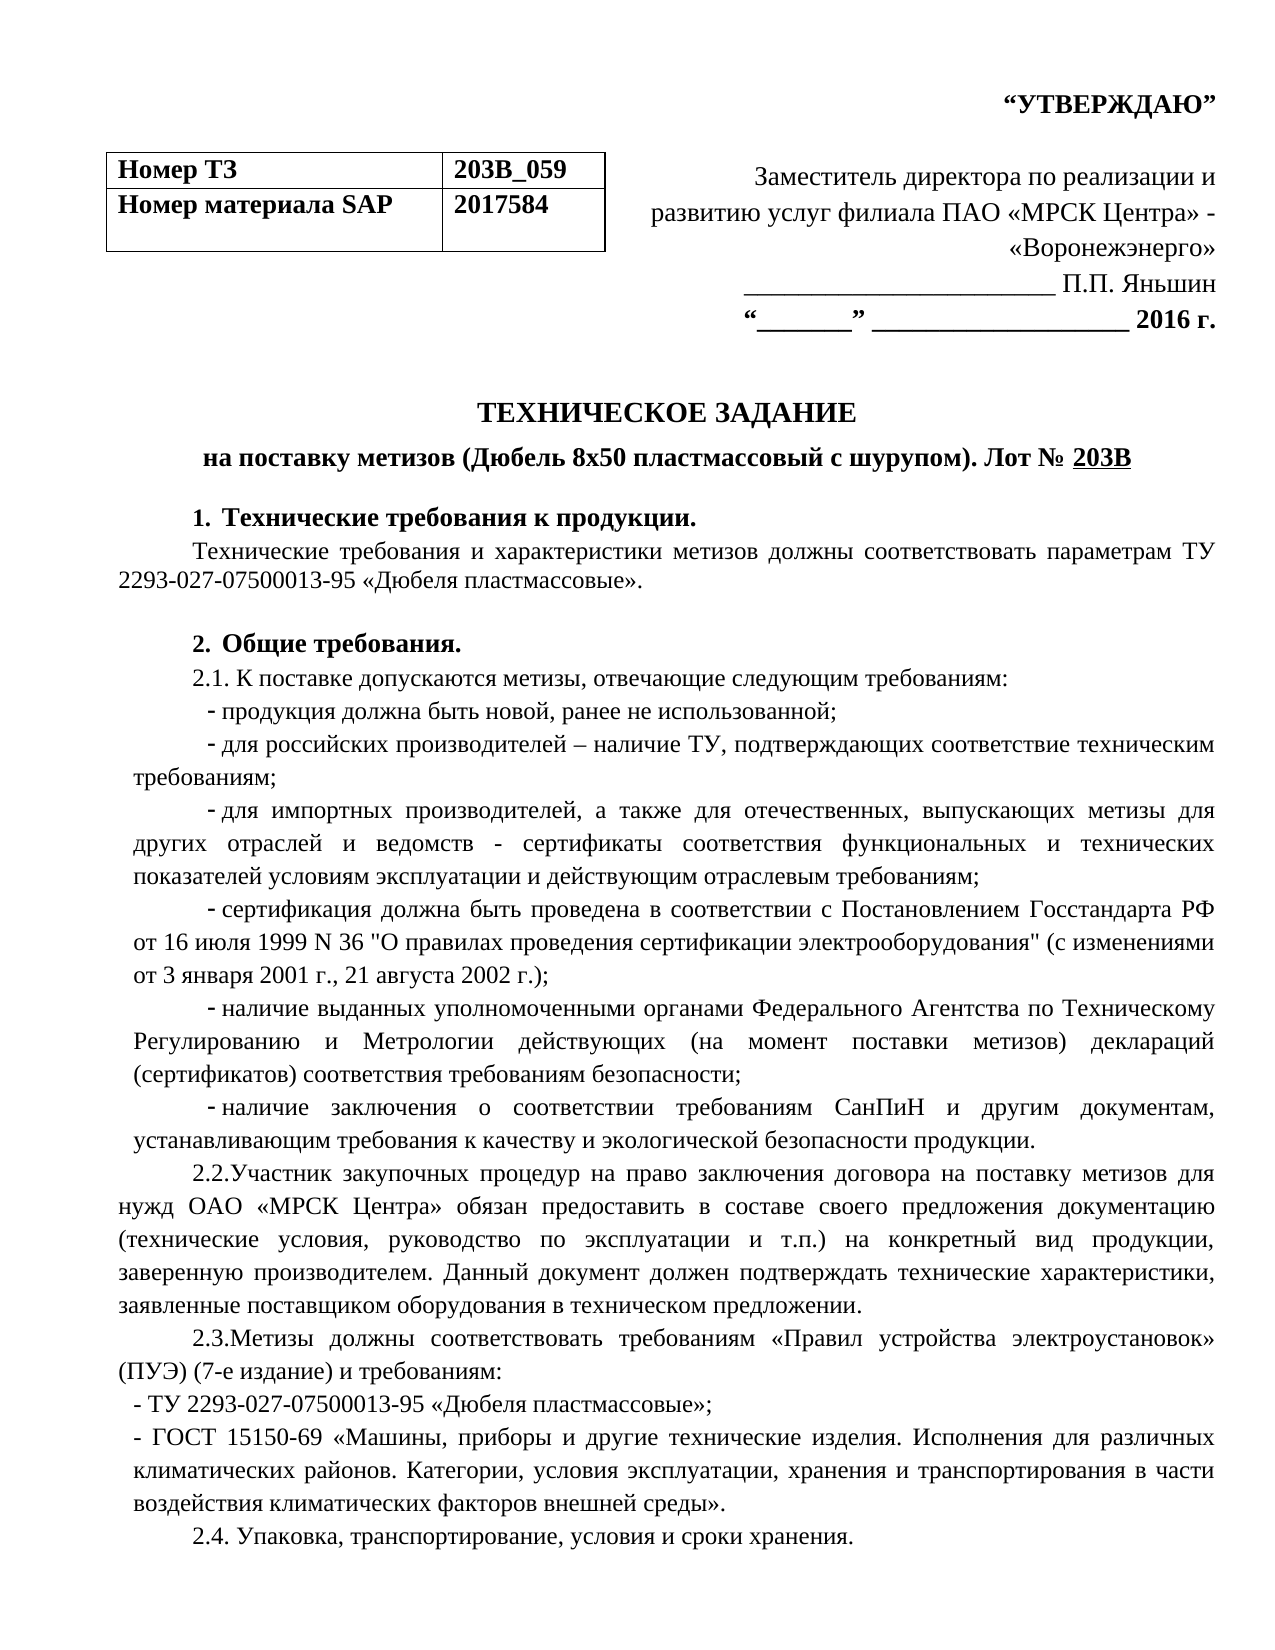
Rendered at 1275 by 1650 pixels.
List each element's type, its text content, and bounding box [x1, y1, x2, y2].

list Технические требования и характеристики метизов должны соответствовать параметрам ТУ 2293-027-07500013-95 «Дюбеля пластмассовые». [118, 536, 1216, 594]
text 2.3.Метизы должны соответствовать требованиям «Правил устройства электроустановок» (ПУЭ) (7-е издание) и требованиям: [118, 1323, 1216, 1385]
list сертификация должна быть проведена в соответствии с Постановлением Госстандарта РФ от 16 июля 1999 N 36 "О правилах проведения сертификации электрооборудования" (с изменениями от 3 января 2001 г., 21 августа 2002 г.); [133, 894, 1216, 989]
subtitle ТЕХНИЧЕСКОЕ ЗАДАНИЕ [118, 395, 1216, 428]
subtitle “_______” ___________________ 2016 г. [118, 303, 1216, 334]
text _______________________ П.П. Яньшин [118, 267, 1216, 298]
text 2.2.Участник закупочных процедур на право заключения договора на поставку метизов для нужд ОАО «МРСК Центра» обязан предоставить в составе своего предложения документацию (технические условия, руководство по эксплуатации и т.п.) на конкретный вид продукции, заверенную производителем. Данный документ должен подтверждать технические характеристики, заявленные поставщиком оборудования в техническом предложении. [118, 1158, 1216, 1319]
list продукция должна быть новой, ранее не использованной; [133, 696, 1216, 724]
table_header Номер ТЗ [107, 153, 442, 188]
text “УТВЕРЖДАЮ” [118, 89, 1216, 120]
list для российских производителей – наличие ТУ, подтверждающих соответствие техническим требованиям; [133, 729, 1216, 791]
text - ГОСТ 15150-69 «Машины, приборы и другие технические изделия. Исполнения для различных климатических районов. Категории, условия эксплуатации, хранения и транспортирования в части воздействия климатических факторов внешней среды». [133, 1422, 1216, 1517]
text Заместитель директора по реализации и развитию услуг филиала ПАО «МРСК Центра» - «Воронежэнерго» [118, 160, 1216, 263]
list для импортных производителей, а также для отечественных, выпускающих метизы для других отраслей и ведомств - сертификаты соответствия функциональных и технических показателей условиям эксплуатации и действующим отраслевым требованиям; [133, 795, 1216, 889]
text - ТУ 2293-027-07500013-95 «Дюбеля пластмассовые»; [133, 1389, 1216, 1418]
list Технические требования к продукции. [192, 501, 1216, 532]
table_header 203B_059 [443, 153, 604, 188]
text 2.4. Упаковка, транспортирование, условия и сроки хранения. [118, 1521, 1216, 1550]
list наличие заключения о соответствии требованиям СанПиН и другим документам, устанавливающим требования к качеству и экологической безопасности продукции. [133, 1092, 1216, 1154]
list наличие выданных уполномоченными органами Федерального Агентства по Техническому Регулированию и Метрологии действующих (на момент поставки метизов) деклараций (сертификатов) соответствия требованиям безопасности; [133, 993, 1216, 1088]
text на поставку метизов (Дюбель 8х50 пластмассовый с шурупом). Лот № 203B [118, 441, 1216, 472]
table_cell Номер материала SAP [107, 189, 442, 251]
table_cell 2017584 [443, 189, 604, 251]
text 2.1. К поставке допускаются метизы, отвечающие следующим требованиям: [118, 663, 1216, 691]
list Общие требования. [192, 627, 1216, 658]
